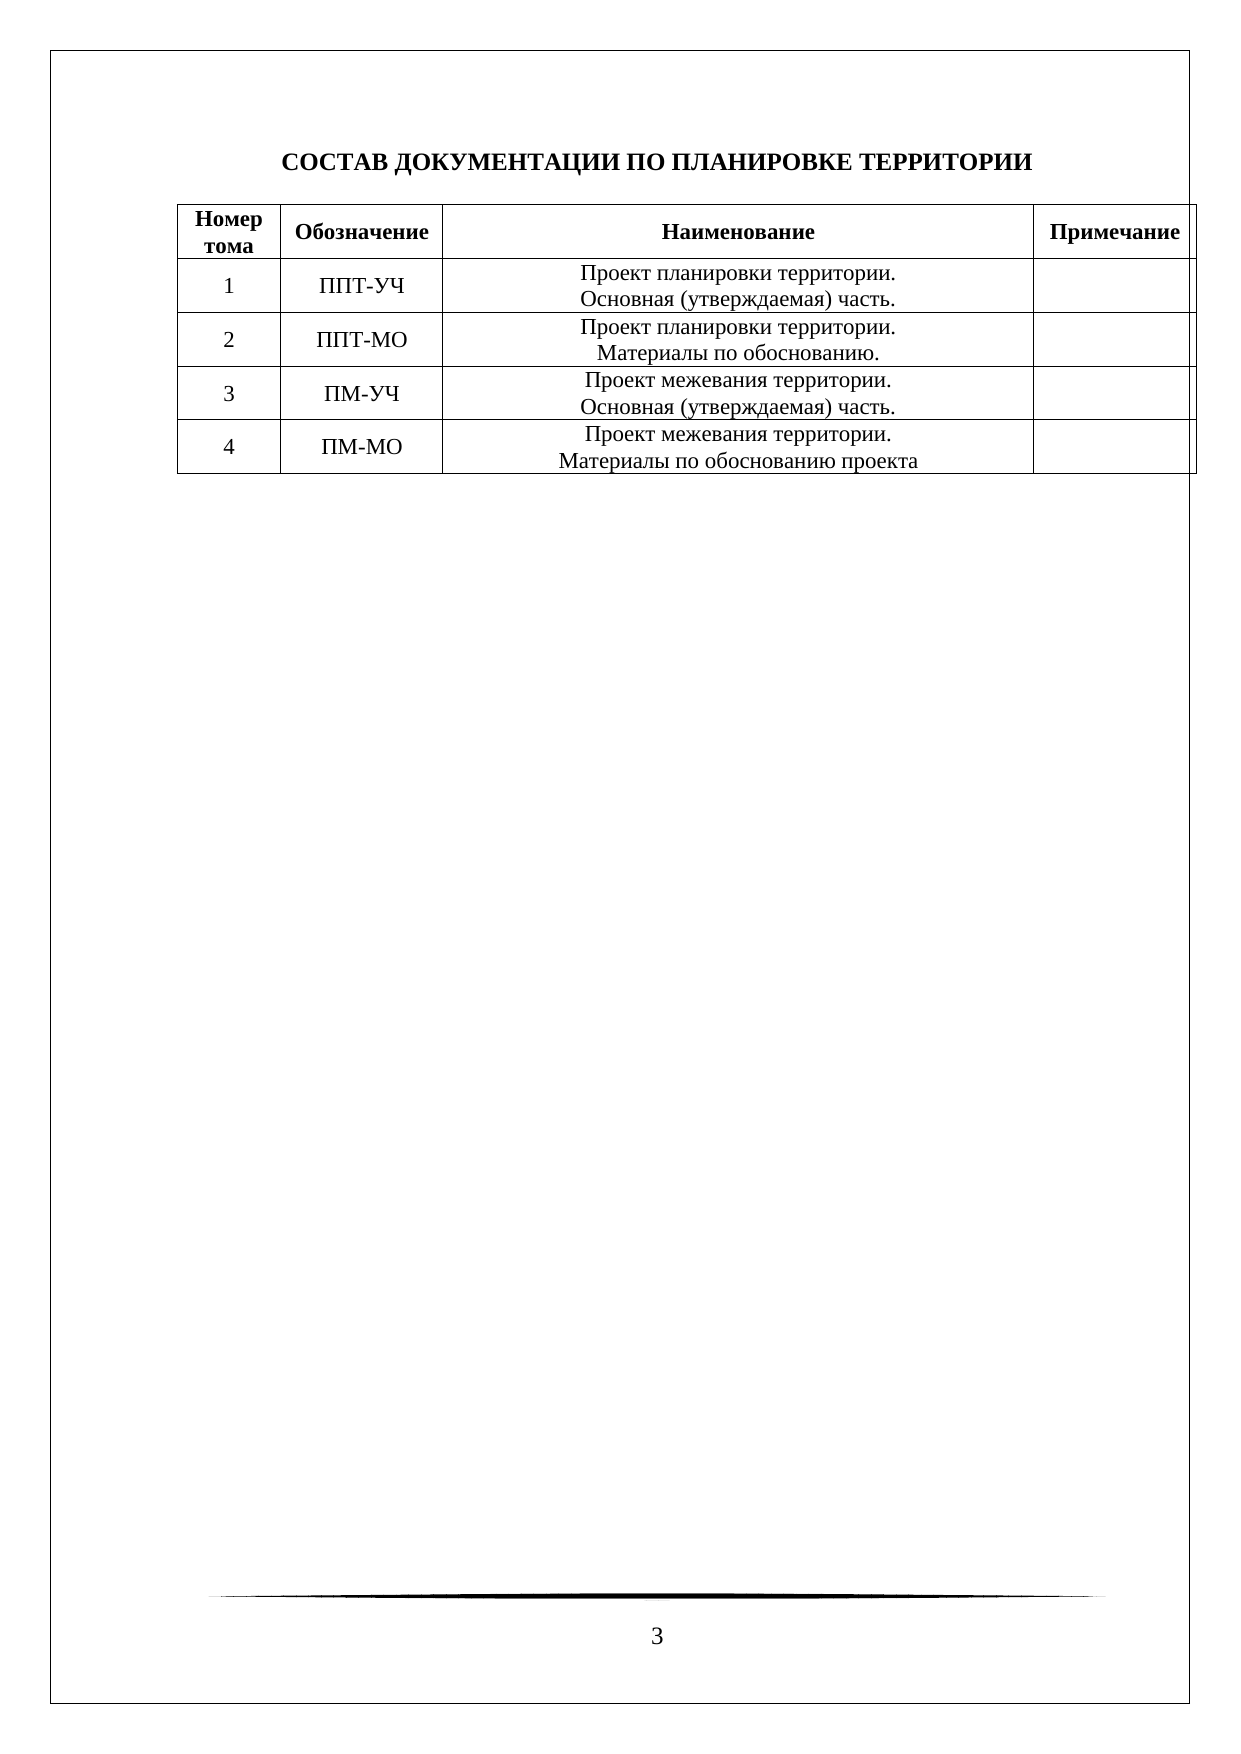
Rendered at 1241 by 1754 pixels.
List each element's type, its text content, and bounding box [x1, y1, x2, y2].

table_cell 2 [178, 313, 280, 366]
table_cell 4 [178, 420, 280, 473]
table_header Примечание [1034, 205, 1189, 258]
table_header Номер тома [178, 205, 280, 258]
table_cell Проект планировки территории. Материалы по обоснованию. [443, 313, 1033, 366]
table_cell Проект межевания территории. Материалы по обоснованию проекта [443, 420, 1033, 473]
table_cell [1190, 259, 1196, 312]
table_cell ППТ-УЧ [281, 259, 442, 312]
text СОСТАВ ДОКУМЕНТАЦИИ ПО ПЛАНИРОВКЕ ТЕРРИТОРИИ [177, 147, 1137, 176]
table_header Наименование [443, 205, 1033, 258]
table_cell [1034, 259, 1189, 312]
table_cell ПМ-УЧ [281, 367, 442, 419]
table_cell [1190, 420, 1196, 473]
table_cell [1034, 313, 1189, 366]
table_cell [1034, 420, 1189, 473]
table_cell ПМ-МО [281, 420, 442, 473]
table_cell [1034, 367, 1189, 419]
table_cell Проект планировки территории. Основная (утверждаемая) часть. [443, 259, 1033, 312]
table_cell ППТ-МО [281, 313, 442, 366]
table_cell [1190, 367, 1196, 419]
picture [208, 1592, 1106, 1601]
table_cell Проект межевания территории. Основная (утверждаемая) часть. [443, 367, 1033, 419]
table_cell 1 [178, 259, 280, 312]
table_header Обозначение [281, 205, 442, 258]
table_cell [1190, 313, 1196, 366]
table_cell 3 [178, 367, 280, 419]
